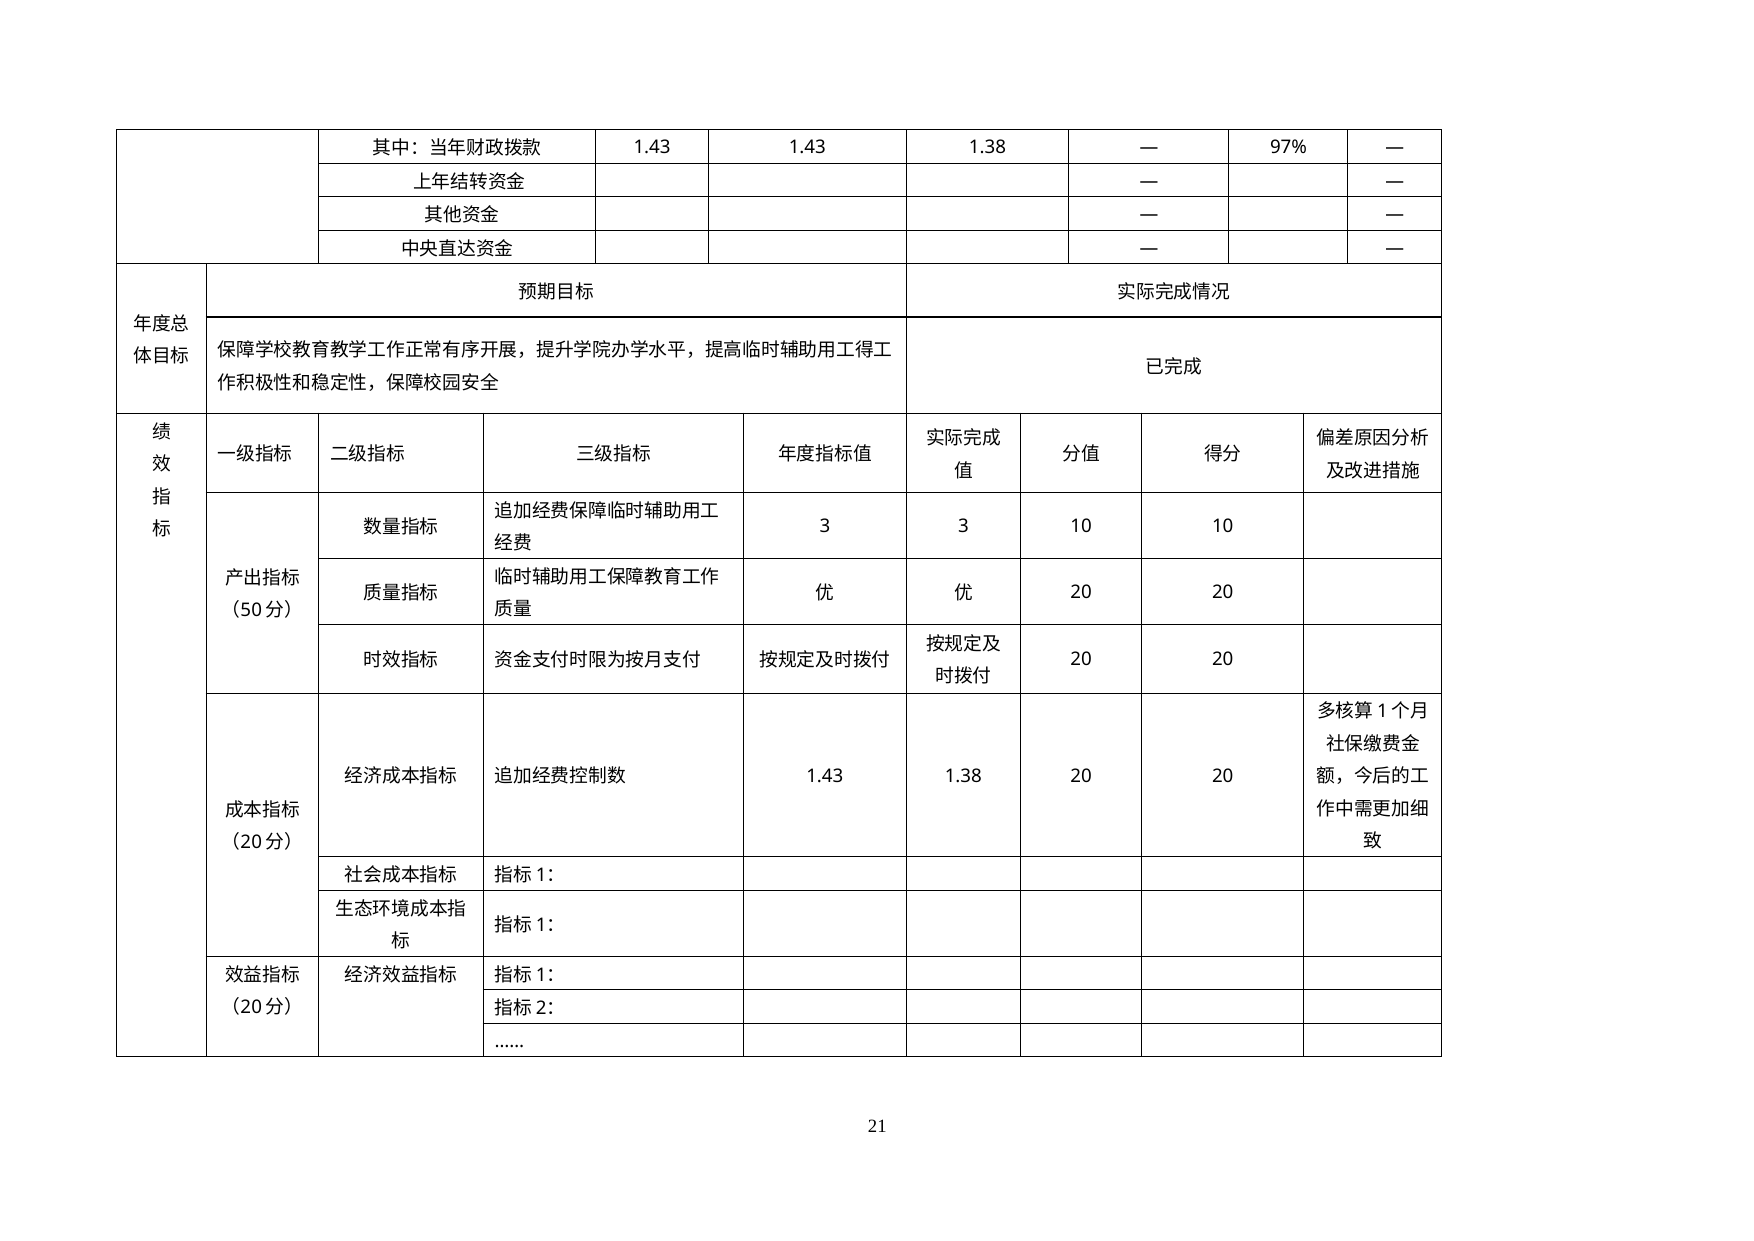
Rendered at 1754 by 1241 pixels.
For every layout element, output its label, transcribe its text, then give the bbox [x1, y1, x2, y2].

table_cell …… [484, 1024, 743, 1056]
table_cell 得分 [1142, 414, 1303, 492]
table_cell [1304, 1024, 1441, 1056]
table_cell 多核算1个月社保缴费金额，今后的工作中需更加细致 [1304, 694, 1441, 856]
table_cell [907, 857, 1020, 889]
table_cell [907, 231, 1068, 263]
table_cell 经济效益指标 [319, 957, 483, 1056]
table_cell 20 [1021, 559, 1141, 624]
table_cell [709, 197, 906, 230]
table_cell 生态环境成本指标 [319, 891, 483, 956]
table_cell 20 [1021, 694, 1141, 856]
table_cell 指标1： [484, 857, 743, 889]
table_cell [1229, 231, 1347, 263]
table_cell 指标2： [484, 990, 743, 1023]
table_cell 年度指标值 [744, 414, 906, 492]
table_cell — [1348, 130, 1441, 163]
table_cell [596, 231, 708, 263]
table_cell 指标1： [484, 891, 743, 956]
table_cell 二级指标 [319, 414, 483, 492]
table_cell 1.38 [907, 130, 1068, 163]
table_cell 优 [744, 559, 906, 624]
table_cell 时效指标 [319, 625, 483, 692]
table_cell — [1348, 231, 1441, 263]
table_cell [1142, 1024, 1303, 1056]
table_cell 一级指标 [207, 414, 318, 492]
table_cell [1021, 857, 1141, 889]
table_cell [907, 891, 1020, 956]
table_cell 绩 效 指 标 [117, 414, 206, 1056]
table_cell 追加经费保障临时辅助用工经费 [484, 493, 743, 558]
table_cell [1142, 990, 1303, 1023]
table_cell [1142, 957, 1303, 989]
table_cell 1.38 [907, 694, 1020, 856]
table_cell 实际完成情况 [907, 264, 1441, 316]
table_cell [1021, 957, 1141, 989]
table_cell 中央直达资金 [319, 231, 595, 263]
table_cell [1304, 891, 1441, 956]
table_cell [744, 990, 906, 1023]
table_cell [907, 164, 1068, 196]
table_cell 三级指标 [484, 414, 743, 492]
table_cell 实际完成值 [907, 414, 1020, 492]
table_cell [744, 957, 906, 989]
table_cell — [1348, 164, 1441, 196]
table_cell 20 [1142, 625, 1303, 692]
table_cell 按规定及时拨付 [744, 625, 906, 692]
table_cell [744, 857, 906, 889]
table_cell [1229, 164, 1347, 196]
table_cell 效益指标（20分） [207, 957, 318, 1056]
table_cell [907, 197, 1068, 230]
table_cell [1304, 559, 1441, 624]
table_cell [1304, 990, 1441, 1023]
table_cell 1.43 [709, 130, 906, 163]
table_cell 20 [1021, 625, 1141, 692]
table_cell [1304, 957, 1441, 989]
table_cell — [1069, 164, 1228, 196]
table_cell 数量指标 [319, 493, 483, 558]
table_cell [1021, 990, 1141, 1023]
table_cell [596, 164, 708, 196]
table_cell [1142, 891, 1303, 956]
table_cell 保障学校教育教学工作正常有序开展，提升学院办学水平，提高临时辅助用工得工作积极性和稳定性，保障校园安全 [207, 318, 906, 413]
table_cell 按规定及时拨付 [907, 625, 1020, 692]
table_cell 20 [1142, 559, 1303, 624]
table_cell [596, 197, 708, 230]
table_cell 3 [744, 493, 906, 558]
table_cell 20 [1142, 694, 1303, 856]
table_cell [907, 990, 1020, 1023]
table_cell 其中：当年财政拨款 [319, 130, 595, 163]
table_cell 临时辅助用工保障教育工作质量 [484, 559, 743, 624]
table_cell [1304, 857, 1441, 889]
table_cell 1.43 [744, 694, 906, 856]
table_cell [1142, 857, 1303, 889]
table_cell [744, 891, 906, 956]
table_cell 其他资金 [319, 197, 595, 230]
table_cell — [1348, 197, 1441, 230]
table_cell [709, 164, 906, 196]
table_cell [1304, 493, 1441, 558]
table_cell [907, 1024, 1020, 1056]
table_cell [1021, 1024, 1141, 1056]
table_cell [1304, 625, 1441, 692]
table_cell 产出指标（50分） [207, 493, 318, 692]
table_cell 质量指标 [319, 559, 483, 624]
table_cell 预期目标 [207, 264, 906, 316]
table_cell 经济成本指标 [319, 694, 483, 856]
table_cell 97% [1229, 130, 1347, 163]
table_cell 1.43 [596, 130, 708, 163]
table_cell 10 [1021, 493, 1141, 558]
table_cell 追加经费控制数 [484, 694, 743, 856]
table_cell [907, 957, 1020, 989]
table_cell 资金支付时限为按月支付 [484, 625, 743, 692]
table_cell — [1069, 197, 1228, 230]
table_cell 3 [907, 493, 1020, 558]
table_cell — [1069, 130, 1228, 163]
table_cell 社会成本指标 [319, 857, 483, 889]
table_cell 上年结转资金 [319, 164, 595, 196]
table_cell [709, 231, 906, 263]
table_cell 偏差原因分析及改进措施 [1304, 414, 1441, 492]
table_cell 年度总体目标 [117, 264, 206, 413]
table_cell 优 [907, 559, 1020, 624]
table_cell [1229, 197, 1347, 230]
table_cell 指标1： [484, 957, 743, 989]
table_cell [1021, 891, 1141, 956]
table_cell 成本指标（20分） [207, 694, 318, 956]
table_cell 已完成 [907, 318, 1441, 413]
table_cell 分值 [1021, 414, 1141, 492]
table_cell [744, 1024, 906, 1056]
table_cell — [1069, 231, 1228, 263]
table_cell 10 [1142, 493, 1303, 558]
